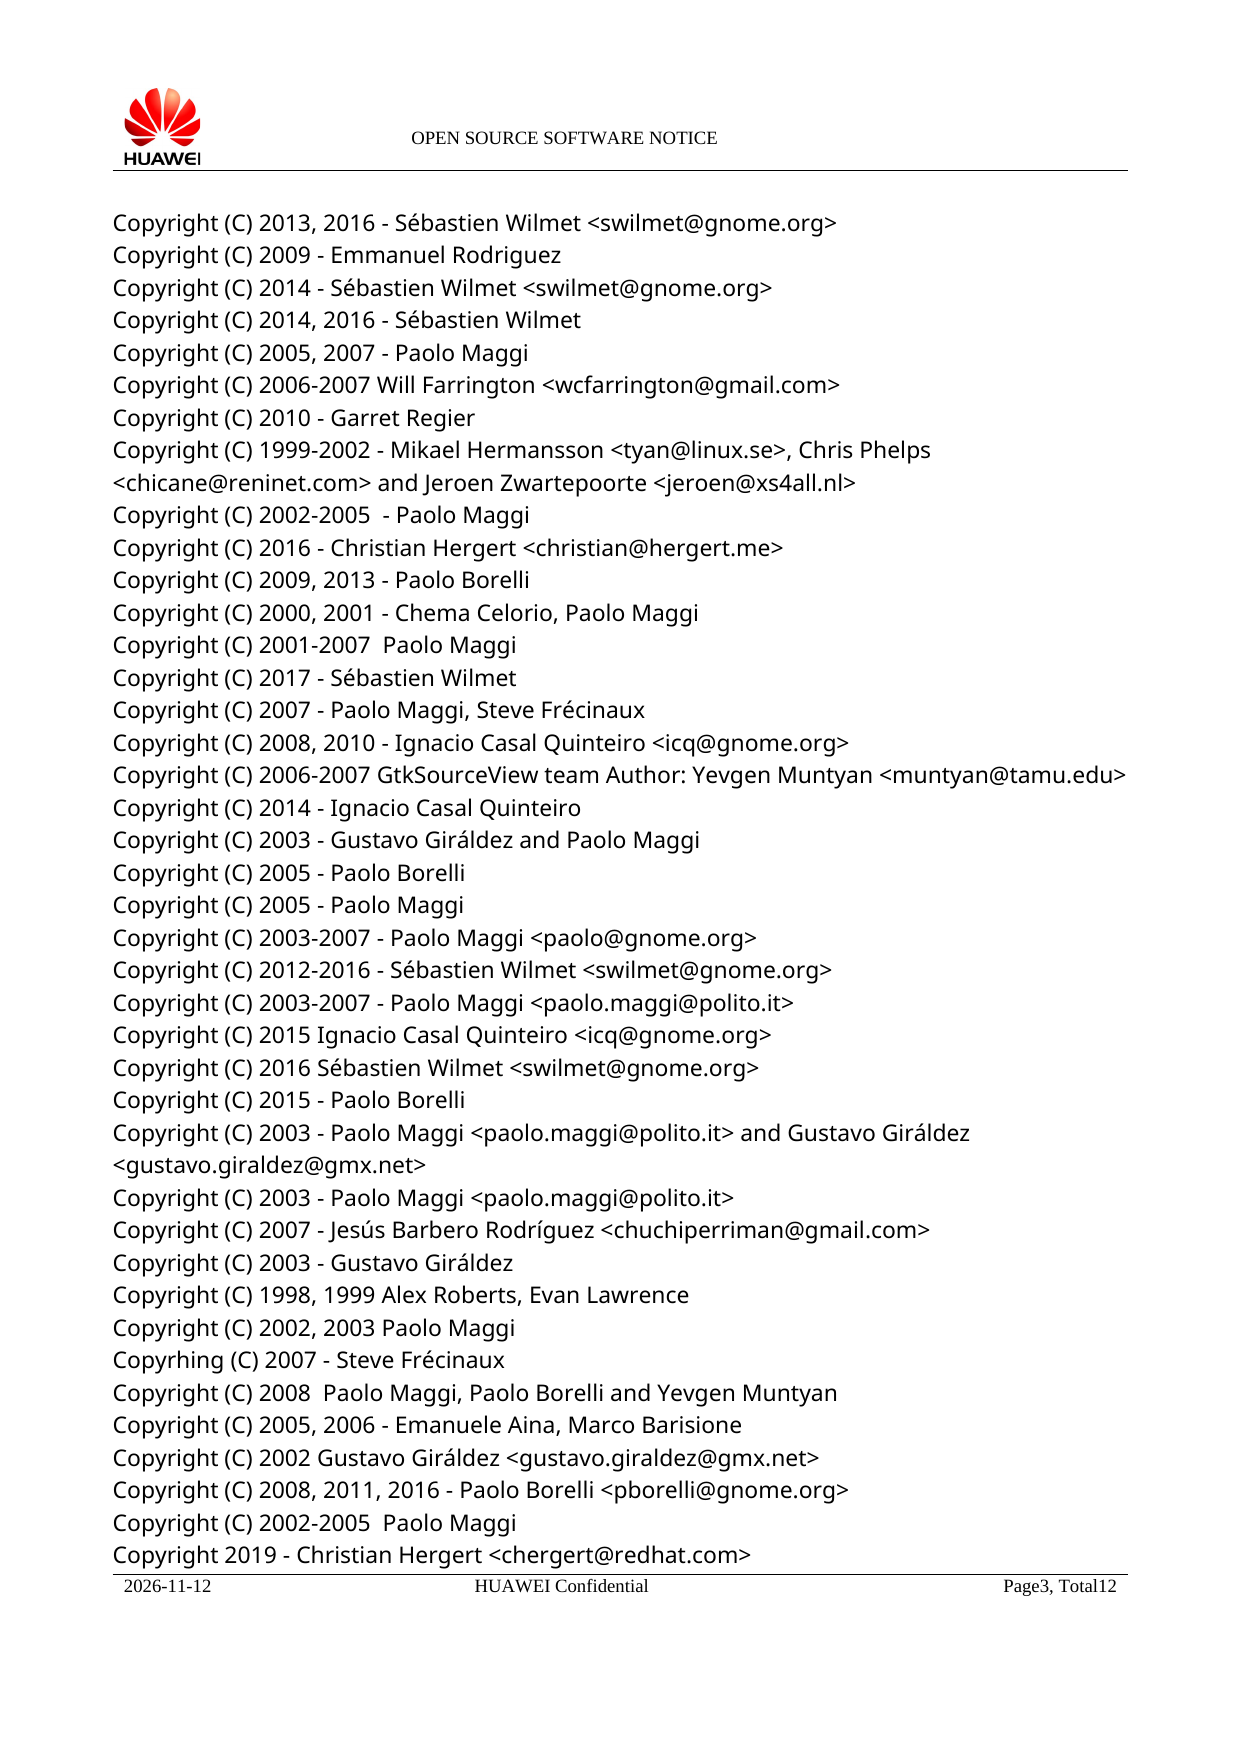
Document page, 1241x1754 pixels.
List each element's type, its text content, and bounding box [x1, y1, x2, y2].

text Copyright (C) 2015 - Paolo Borelli [112, 1084, 1128, 1116]
text Copyright (C) 1999-2002 - Mikael Hermansson <tyan@linux.se>, Chris Phelps <chicane@reninet.com> and Jeroen Zwartepoorte <jeroen@xs4all.nl> [112, 434, 1128, 499]
picture [124, 88, 201, 165]
text Copyright (C) 2009, 2013 - Paolo Borelli [112, 564, 1128, 596]
text Copyright (C) 2006-2007 GtkSourceView team Author: Yevgen Muntyan <muntyan@tamu.edu> [112, 759, 1128, 791]
text Copyright (C) 2016 - Christian Hergert <christian@hergert.me> [112, 531, 1128, 564]
text Copyright (C) 2015 Ignacio Casal Quinteiro <icq@gnome.org> [112, 1019, 1128, 1051]
text Copyright (C) 2012-2016 - Sébastien Wilmet <swilmet@gnome.org> [112, 954, 1128, 986]
text Copyright (C) 2001-2007 Paolo Maggi [112, 629, 1128, 661]
text Copyright (C) 2003-2007 - Paolo Maggi <paolo@gnome.org> [112, 921, 1128, 954]
text Copyright (C) 2008 Paolo Maggi, Paolo Borelli and Yevgen Muntyan [112, 1376, 1128, 1409]
text Copyright (C) 2007 - Jesús Barbero Rodríguez <chuchiperriman@gmail.com> [112, 1214, 1128, 1246]
text Copyright (C) 2000, 2001 - Chema Celorio, Paolo Maggi [112, 596, 1128, 629]
text Copyright (C) 2016 Sébastien Wilmet <swilmet@gnome.org> [112, 1051, 1128, 1084]
text Copyright (C) 2002-2005 Paolo Maggi [112, 1506, 1128, 1539]
text Copyright (C) 2014, 2016 - Sébastien Wilmet [112, 304, 1128, 336]
text Copyright (C) 2003 - Paolo Maggi <paolo.maggi@polito.it> [112, 1181, 1128, 1214]
text Copyright (C) 2006-2007 Will Farrington <wcfarrington@gmail.com> [112, 369, 1128, 401]
text Copyright (C) 2008, 2010 - Ignacio Casal Quinteiro <icq@gnome.org> [112, 726, 1128, 759]
text Copyrhing (C) 2007 - Steve Frécinaux [112, 1344, 1128, 1376]
text Copyright (C) 2003 - Gustavo Giráldez and Paolo Maggi [112, 824, 1128, 856]
text Copyright (C) 2013, 2016 - Sébastien Wilmet <swilmet@gnome.org> [112, 206, 1128, 239]
text Copyright (C) 2002-2005 - Paolo Maggi [112, 499, 1128, 531]
text Copyright (C) 2005, 2007 - Paolo Maggi [112, 336, 1128, 369]
text Copyright (C) 2005 - Paolo Borelli [112, 856, 1128, 889]
text Copyright (C) 2002, 2003 Paolo Maggi [112, 1311, 1128, 1344]
text Copyright (C) 2014 - Sébastien Wilmet <swilmet@gnome.org> [112, 271, 1128, 304]
text Copyright (C) 2008, 2011, 2016 - Paolo Borelli <pborelli@gnome.org> [112, 1474, 1128, 1506]
text Copyright (C) 2009 - Emmanuel Rodriguez [112, 239, 1128, 271]
text Copyright 2019 - Christian Hergert <chergert@redhat.com> [112, 1539, 1128, 1571]
text Copyright (C) 2014 - Ignacio Casal Quinteiro [112, 791, 1128, 824]
text Copyright (C) 2003 - Paolo Maggi <paolo.maggi@polito.it> and Gustavo Giráldez <gustavo.giraldez@gmx.net> [112, 1116, 1128, 1181]
text Copyright (C) 2005 - Paolo Maggi [112, 889, 1128, 921]
text Copyright (C) 2002 Gustavo Giráldez <gustavo.giraldez@gmx.net> [112, 1441, 1128, 1474]
text Copyright (C) 2003-2007 - Paolo Maggi <paolo.maggi@polito.it> [112, 986, 1128, 1019]
text Copyright (C) 2017 - Sébastien Wilmet [112, 661, 1128, 694]
text Copyright (C) 2003 - Gustavo Giráldez [112, 1246, 1128, 1279]
text Copyright (C) 2010 - Garret Regier [112, 401, 1128, 434]
text Copyright (C) 1998, 1999 Alex Roberts, Evan Lawrence [112, 1279, 1128, 1311]
text Copyright (C) 2005, 2006 - Emanuele Aina, Marco Barisione [112, 1409, 1128, 1441]
text Copyright (C) 2007 - Paolo Maggi, Steve Frécinaux [112, 694, 1128, 726]
